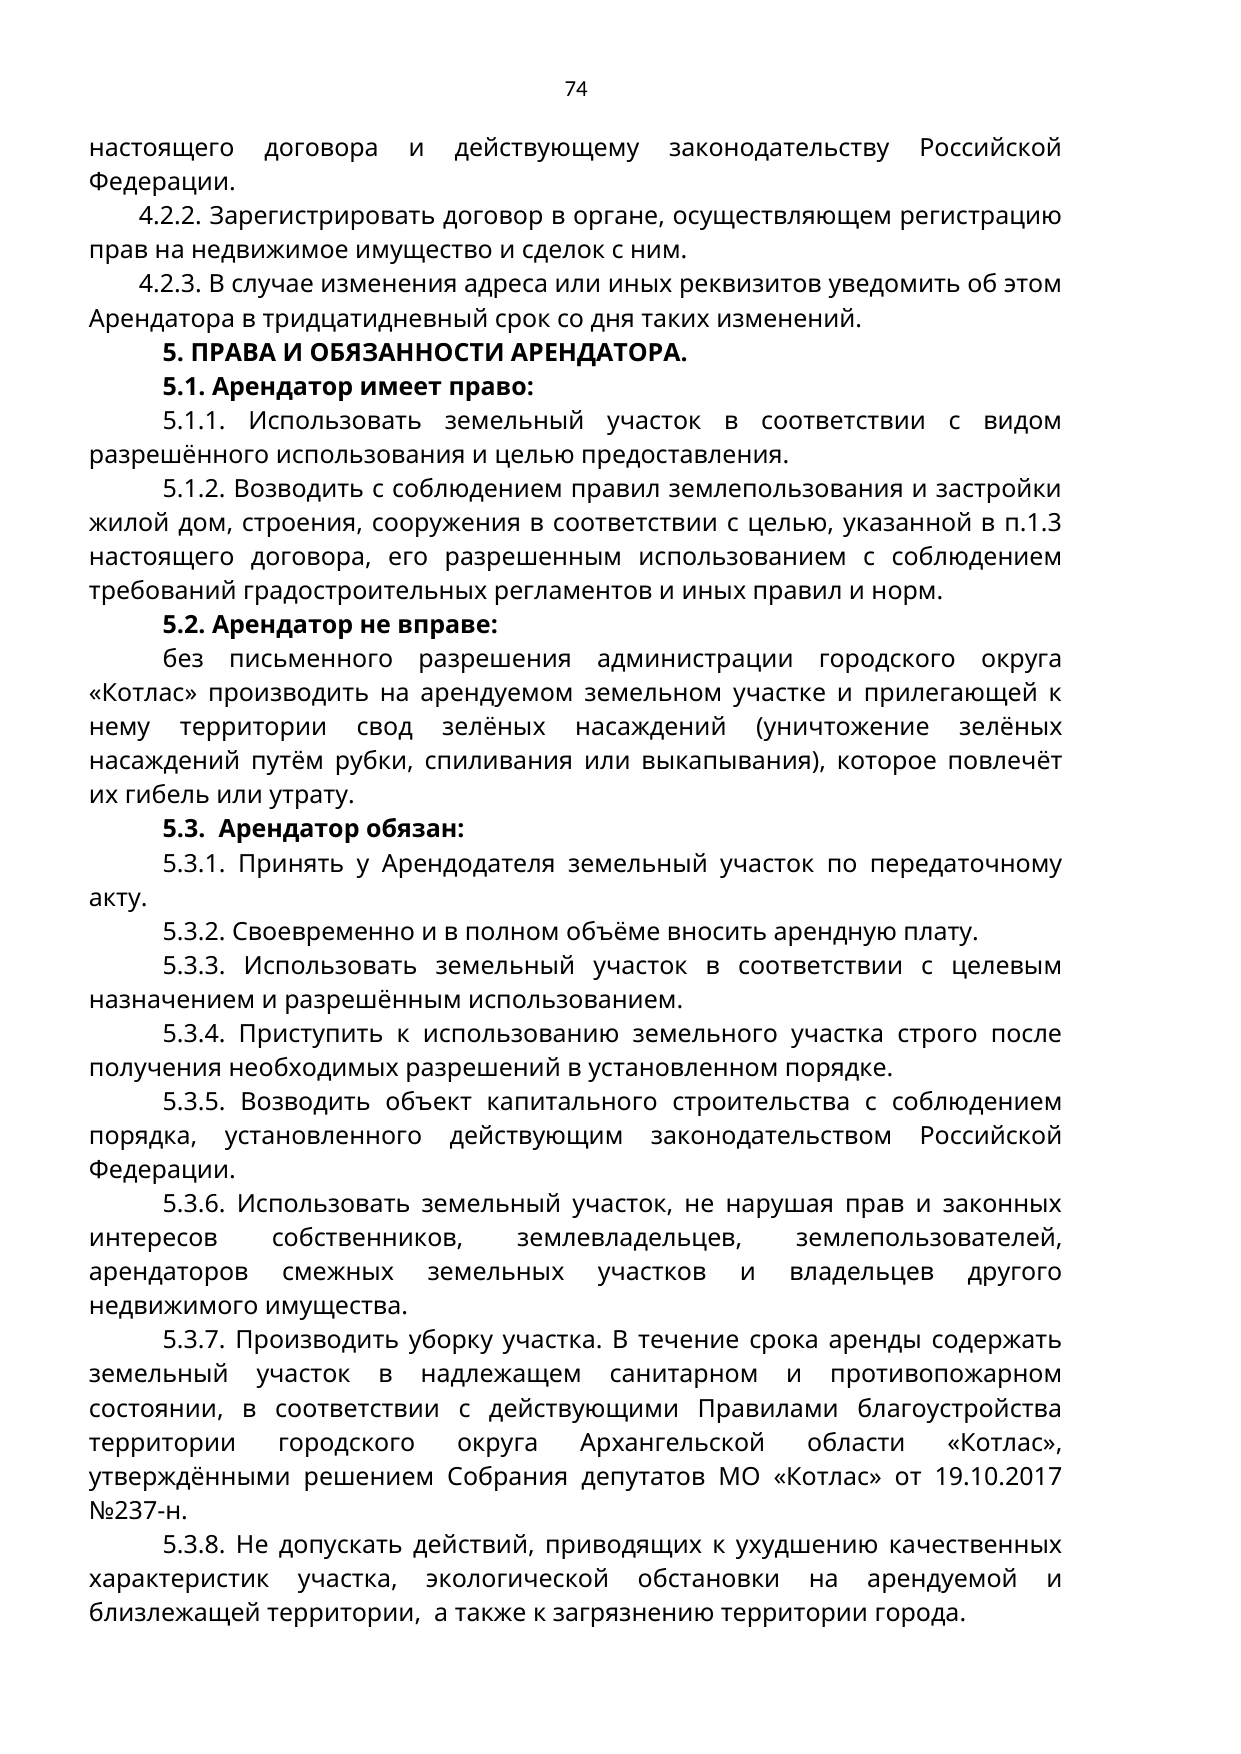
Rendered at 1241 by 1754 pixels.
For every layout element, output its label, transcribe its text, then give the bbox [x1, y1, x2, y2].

text 5.3.4. Приступить к использованию земельного участка строго после получения необходимых разрешений в установленном порядке. [89, 1016, 1063, 1084]
text 5. ПРАВА И ОБЯЗАННОСТИ АРЕНДАТОРА. [89, 334, 1063, 368]
text 5.3.2. Своевременно и в полном объёме вносить арендную плату. [89, 913, 1063, 947]
text 4.2.3. В случае изменения адреса или иных реквизитов уведомить об этом Арендатора в тридцатидневный срок со дня таких изменений. [89, 266, 1063, 334]
text без письменного разрешения администрации городского округа «Котлас» производить на арендуемом земельном участке и прилегающей к нему территории свод зелёных насаждений (уничтожение зелёных насаждений путём рубки, спиливания или выкапывания), которое повлечёт их гибель или утрату. [89, 641, 1063, 811]
text 5.1.1. Использовать земельный участок в соответствии с видом разрешённого использования и целью предоставления. [89, 402, 1063, 471]
text 4.2.2. Зарегистрировать договор в органе, осуществляющем регистрацию прав на недвижимое имущество и сделок с ним. [89, 198, 1063, 266]
text 5.3.5. Возводить объект капитального строительства с соблюдением порядка, установленного действующим законодательством Российской Федерации. [89, 1084, 1063, 1186]
text 5.3. Арендатор обязан: [89, 811, 1063, 845]
text 5.3.7. Производить уборку участка. В течение срока аренды содержать земельный участок в надлежащем санитарном и противопожарном состоянии, в соответствии с действующими Правилами благоустройства территории городского округа Архангельской области «Котлас», утверждёнными решением Собрания депутатов МО «Котлас» от 19.10.2017 №237-н. [89, 1322, 1063, 1526]
text 5.3.1. Принять у Арендодателя земельный участок по передаточному акту. [89, 845, 1063, 913]
text 5.3.3. Использовать земельный участок в соответствии с целевым назначением и разрешённым использованием. [89, 947, 1063, 1016]
text 5.3.6. Использовать земельный участок, не нарушая прав и законных интересов собственников, землевладельцев, землепользователей, арендаторов смежных земельных участков и владельцев другого недвижимого имущества. [89, 1186, 1063, 1322]
text 5.1.2. Возводить с соблюдением правил землепользования и застройки жилой дом, строения, сооружения в соответствии с целью, указанной в п.1.3 настоящего договора, его разрешенным использованием с соблюдением требований градостроительных регламентов и иных правил и норм. [89, 471, 1063, 607]
text 5.3.8. Не допускать действий, приводящих к ухудшению качественных характеристик участка, экологической обстановки на арендуемой и близлежащей территории, а также к загрязнению территории города. [89, 1526, 1063, 1629]
text 5.1. Арендатор имеет право: [89, 368, 1063, 402]
text 5.2. Арендатор не вправе: [89, 607, 1063, 641]
